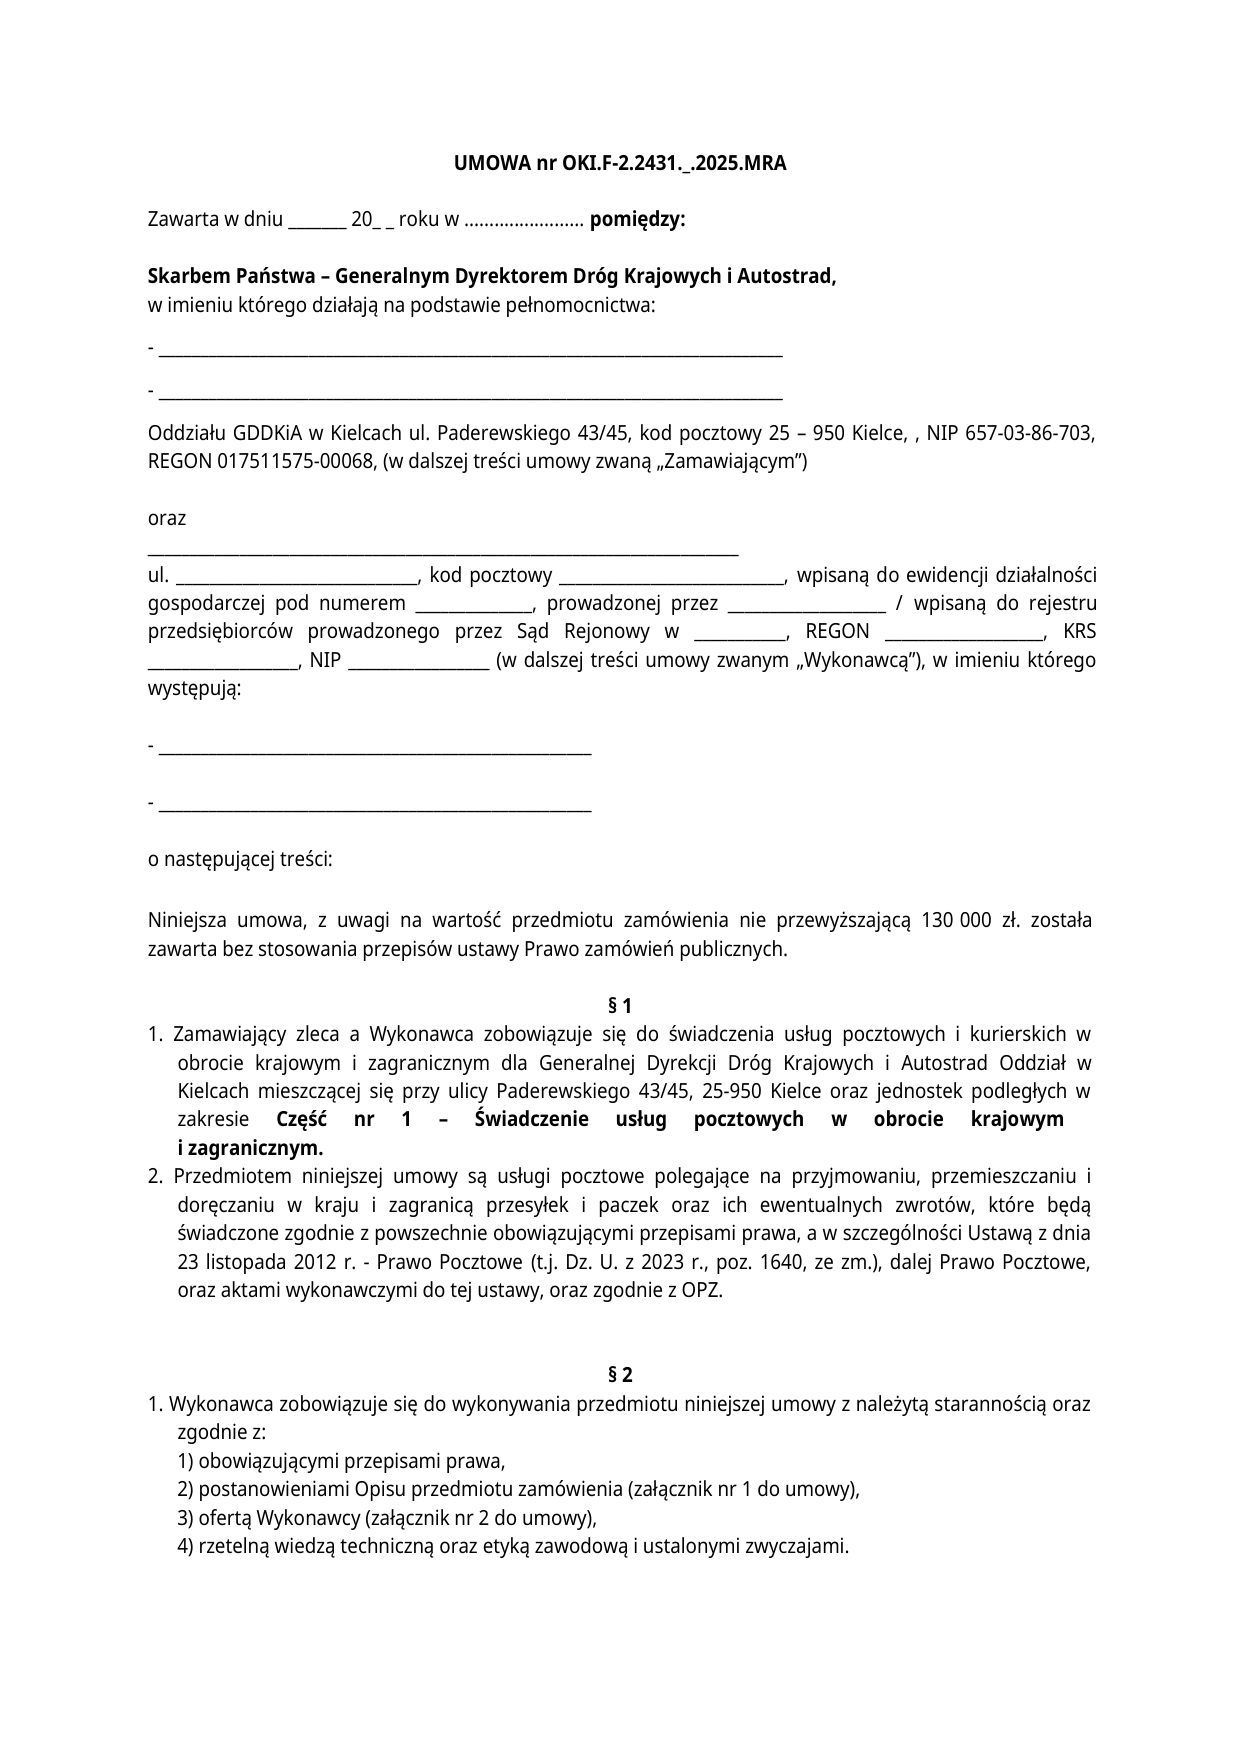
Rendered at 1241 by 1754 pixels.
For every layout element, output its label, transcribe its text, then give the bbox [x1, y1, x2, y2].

text - ____________________________________________________ [148, 787, 1098, 816]
text _______________________________________________________________________ ul. _____________________________, kod pocztowy ___________________________, wpisaną do ewidencji działalności gospodarczej pod numerem ______________, prowadzonej przez ___________________ / wpisaną do rejestru przedsiębiorców prowadzonego przez Sąd Rejonowy w ___________, REGON ___________________, KRS __________________, NIP _________________ (w dalszej treści umowy zwanym „Wykonawcą”), w imieniu którego występują: [148, 531, 1098, 702]
text § 1 [148, 991, 1093, 1019]
text - ____________________________________________________ [148, 730, 1098, 759]
text Skarbem Państwa – Generalnym Dyrektorem Dróg Krajowych i Autostrad, [148, 261, 1098, 290]
text 2. Przedmiotem niniejszej umowy są usługi pocztowe polegające na przyjmowaniu, przemieszczaniu i doręczaniu w kraju i zagranicą przesyłek i paczek oraz ich ewentualnych zwrotów, które będą świadczone zgodnie z powszechnie obowiązującymi przepisami prawa, a w szczególności Ustawą z dnia 23 listopada 2012 r. - Prawo Pocztowe (t.j. Dz. U. z 2023 r., poz. 1640, ze zm.), dalej Prawo Pocztowe, oraz aktami wykonawczymi do tej ustawy, oraz zgodnie z OPZ. [148, 1161, 1093, 1304]
text Zawarta w dniu _______ 20_ _ roku w ........................ pomiędzy: [148, 204, 1098, 233]
text 2) postanowieniami Opisu przedmiotu zamówienia (załącznik nr 1 do umowy), [177, 1474, 1093, 1503]
text 1. Zamawiający zleca a Wykonawca zobowiązuje się do świadczenia usług pocztowych i kurierskich w obrocie krajowym i zagranicznym dla Generalnej Dyrekcji Dróg Krajowych i Autostrad Oddział w Kielcach mieszczącej się przy ulicy Paderewskiego 43/45, 25-950 Kielce oraz jednostek podległych w zakresie Część nr 1 – Świadczenie usług pocztowych w obrocie krajowym i zagranicznym. [148, 1019, 1093, 1161]
text 1) obowiązującymi przepisami prawa, [177, 1446, 1093, 1474]
text Oddziału GDDKiA w Kielcach ul. Paderewskiego 43/45, kod pocztowy 25 – 950 Kielce, , NIP 657-03-86-703, REGON 017511575-00068, (w dalszej treści umowy zwaną „Zamawiającym”) [148, 418, 1098, 474]
text oraz [148, 503, 1098, 531]
text Niniejsza umowa, z uwagi na wartość przedmiotu zamówienia nie przewyższającą 130 000 zł. została zawarta bez stosowania przepisów ustawy Prawo zamówień publicznych. [148, 906, 1093, 962]
text w imieniu którego działają na podstawie pełnomocnictwa: [148, 290, 1098, 318]
text UMOWA nr OKI.F-2.2431._.2025.MRA [148, 148, 1093, 176]
text - ___________________________________________________________________________ [148, 375, 1098, 403]
text 4) rzetelną wiedzą techniczną oraz etyką zawodową i ustalonymi zwyczajami. [177, 1531, 1093, 1559]
text - ___________________________________________________________________________ [148, 332, 1098, 361]
text 3) ofertą Wykonawcy (załącznik nr 2 do umowy), [177, 1503, 1093, 1531]
text § 2 [148, 1361, 1093, 1389]
text o następującej treści: [148, 844, 1093, 873]
text 1. Wykonawca zobowiązuje się do wykonywania przedmiotu niniejszej umowy z należytą starannością oraz zgodnie z: [148, 1389, 1093, 1446]
